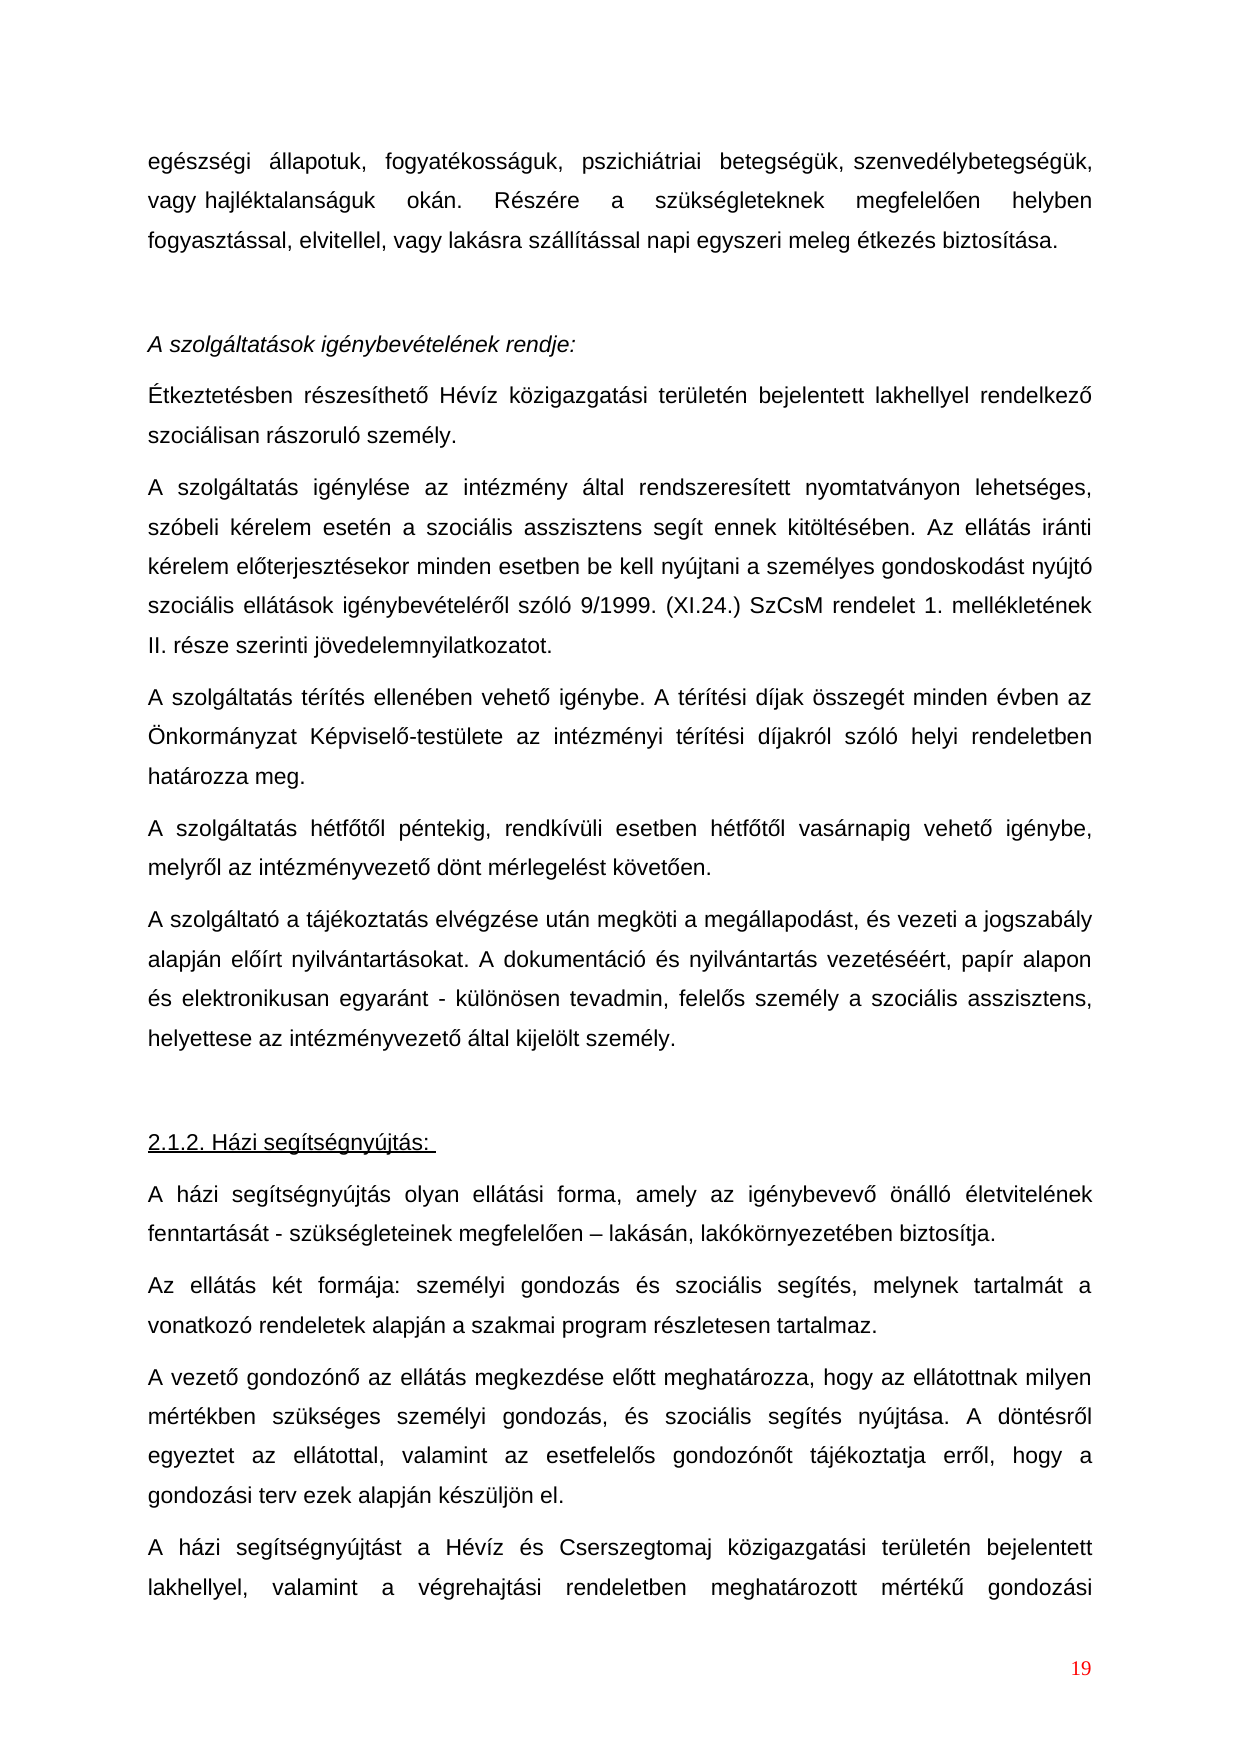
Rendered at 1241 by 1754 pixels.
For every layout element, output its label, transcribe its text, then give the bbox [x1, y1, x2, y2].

text 2.1.2. Házi segítségnyújtás: [148, 1129, 1093, 1155]
text Étkeztetésben részesíthető Hévíz közigazgatási területén bejelentett lakhellyel rendelkező szociálisan rászoruló személy. [148, 382, 1093, 448]
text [148, 1534, 1093, 1600]
text A házi segítségnyújtás olyan ellátási forma, amely az igénybevevő önálló életvitelének fenntartását - szükségleteinek megfelelően – lakásán, lakókörnyezetében biztosítja. [148, 1181, 1093, 1246]
text A szolgáltatás térítés ellenében vehető igénybe. A térítési díjak összegét minden évben az Önkormányzat Képviselő-testülete az intézményi térítési díjakról szóló helyi rendeletben határozza meg. [148, 684, 1093, 789]
text Az ellátás két formája: személyi gondozás és szociális segítés, melynek tartalmát a vonatkozó rendeletek alapján a szakmai program részletesen tartalmaz. [148, 1272, 1093, 1338]
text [148, 148, 1093, 253]
text A vezető gondozónő az ellátás megkezdése előtt meghatározza, hogy az ellátottnak milyen mértékben szükséges személyi gondozás, és szociális segítés nyújtása. A döntésről egyeztet az ellátottal, valamint az esetfelelős gondozónőt tájékoztatja erről, hogy a gondozási terv ezek alapján készüljön el. [148, 1363, 1093, 1508]
text A szolgáltatások igénybevételének rendje: [148, 331, 1093, 357]
text A szolgáltató a tájékoztatás elvégzése után megköti a megállapodást, és vezeti a jogszabály alapján előírt nyilvántartásokat. A dokumentáció és nyilvántartás vezetéséért, papír alapon és elektronikusan egyaránt - különösen tevadmin, felelős személy a szociális asszisztens, helyettese az intézményvezető által kijelölt személy. [148, 906, 1093, 1051]
text A szolgáltatás hétfőtől péntekig, rendkívüli esetben hétfőtől vasárnapig vehető igénybe, melyről az intézményvezető dönt mérlegelést követően. [148, 815, 1093, 881]
text A szolgáltatás igénylése az intézmény által rendszeresített nyomtatványon lehetséges, szóbeli kérelem esetén a szociális asszisztens segít ennek kitöltésében. Az ellátás iránti kérelem előterjesztésekor minden esetben be kell nyújtani a személyes gondoskodást nyújtó szociális ellátások igénybevételéről szóló 9/1999. (XI.24.) SzCsM rendelet 1. mellékletének II. része szerinti jövedelemnyilatkozatot. [148, 474, 1093, 658]
